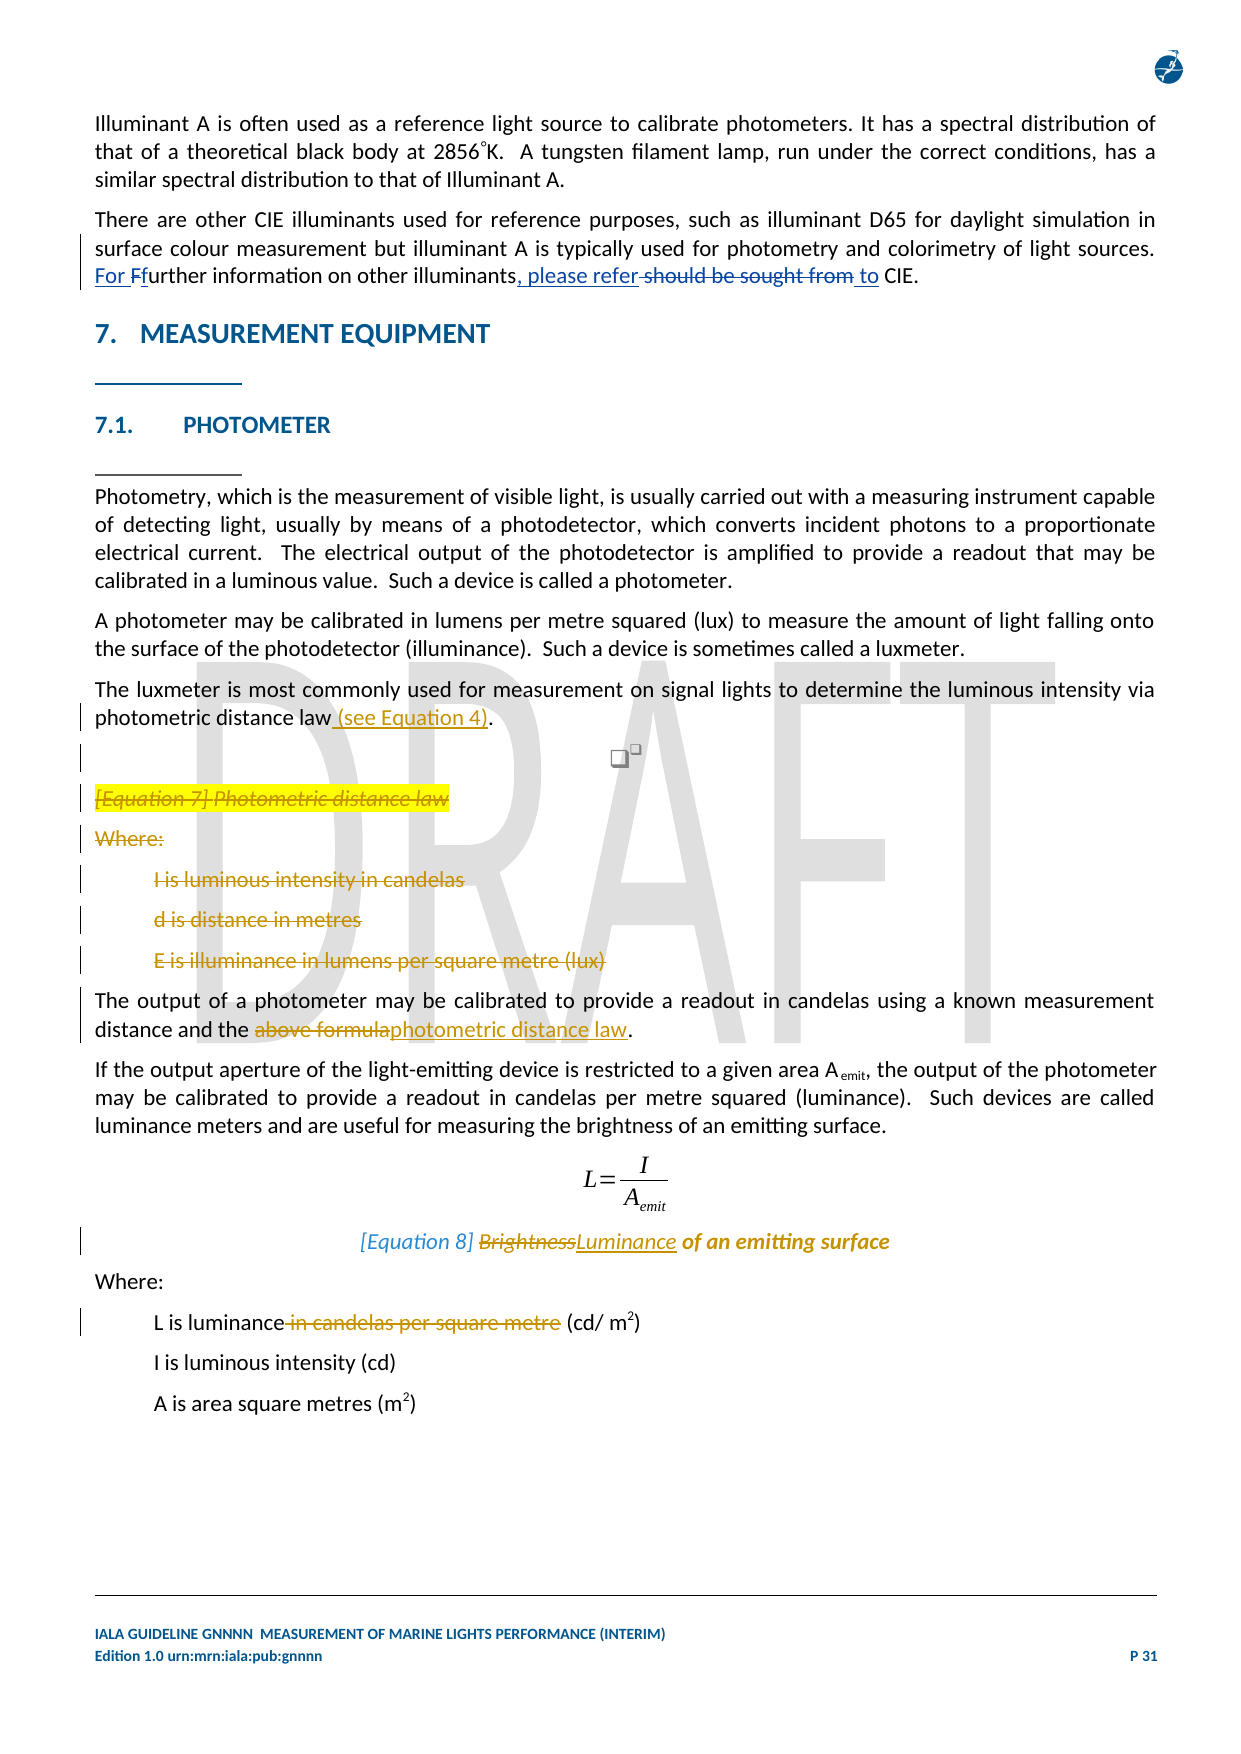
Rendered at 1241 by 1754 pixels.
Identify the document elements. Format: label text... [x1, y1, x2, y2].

text A is area square metres (m2) [153, 1389, 1157, 1417]
list of an emitting surface [94, 1227, 1157, 1255]
text Where: [94, 1267, 1157, 1296]
picture [1123, 0, 1241, 119]
text If the output aperture of the light-emitting device is restricted to a given area Aemit, the output of the photometer may be calibrated to provide a readout in candelas per metre squared (luminance). Such devices are called luminance meters and are useful for measuring the brightness of an emitting surface. [94, 1055, 1157, 1139]
text Photometry, which is the measurement of visible light, is usually carried out with a measuring instrument capable of detecting light, usually by means of a photodetector, which converts incident photons to a proportionate electrical current. The electrical output of the photodetector is amplified to provide a readout that may be calibrated in a luminous value. Such a device is called a photometer. [94, 482, 1157, 594]
text The luxmeter is most commonly used for measurement on signal lights to determine the luminous intensity via photometric distance law. [94, 675, 1157, 731]
text L is luminance (cd/ m2) [153, 1308, 1157, 1336]
subtitle Photometer [94, 410, 1084, 440]
text There are other CIE illuminants used for reference purposes, such as illuminant D65 for daylight simulation in surface colour measurement but illuminant A is typically used for photometry and colorimetry of light sources. urther information on other illuminants CIE. [94, 206, 1157, 290]
subtitle MEASUREMENT EQUIPMENT [94, 315, 1157, 350]
text Illuminant A is often used as a reference light source to calibrate photometers. It has a spectral distribution of that of a theoretical black body at 2856K. A tungsten filament lamp, run under the correct conditions, has a similar spectral distribution to that of Illuminant A. [94, 109, 1157, 193]
text I is luminous intensity (cd) [153, 1348, 1157, 1377]
text A photometer may be calibrated in lumens per metre squared (lux) to measure the amount of light falling onto the surface of the photodetector (illuminance). Such a device is sometimes called a luxmeter. [94, 606, 1157, 662]
text The output of a photometer may be calibrated to provide a readout in candelas using a known measurement distance and the . [94, 987, 1157, 1043]
